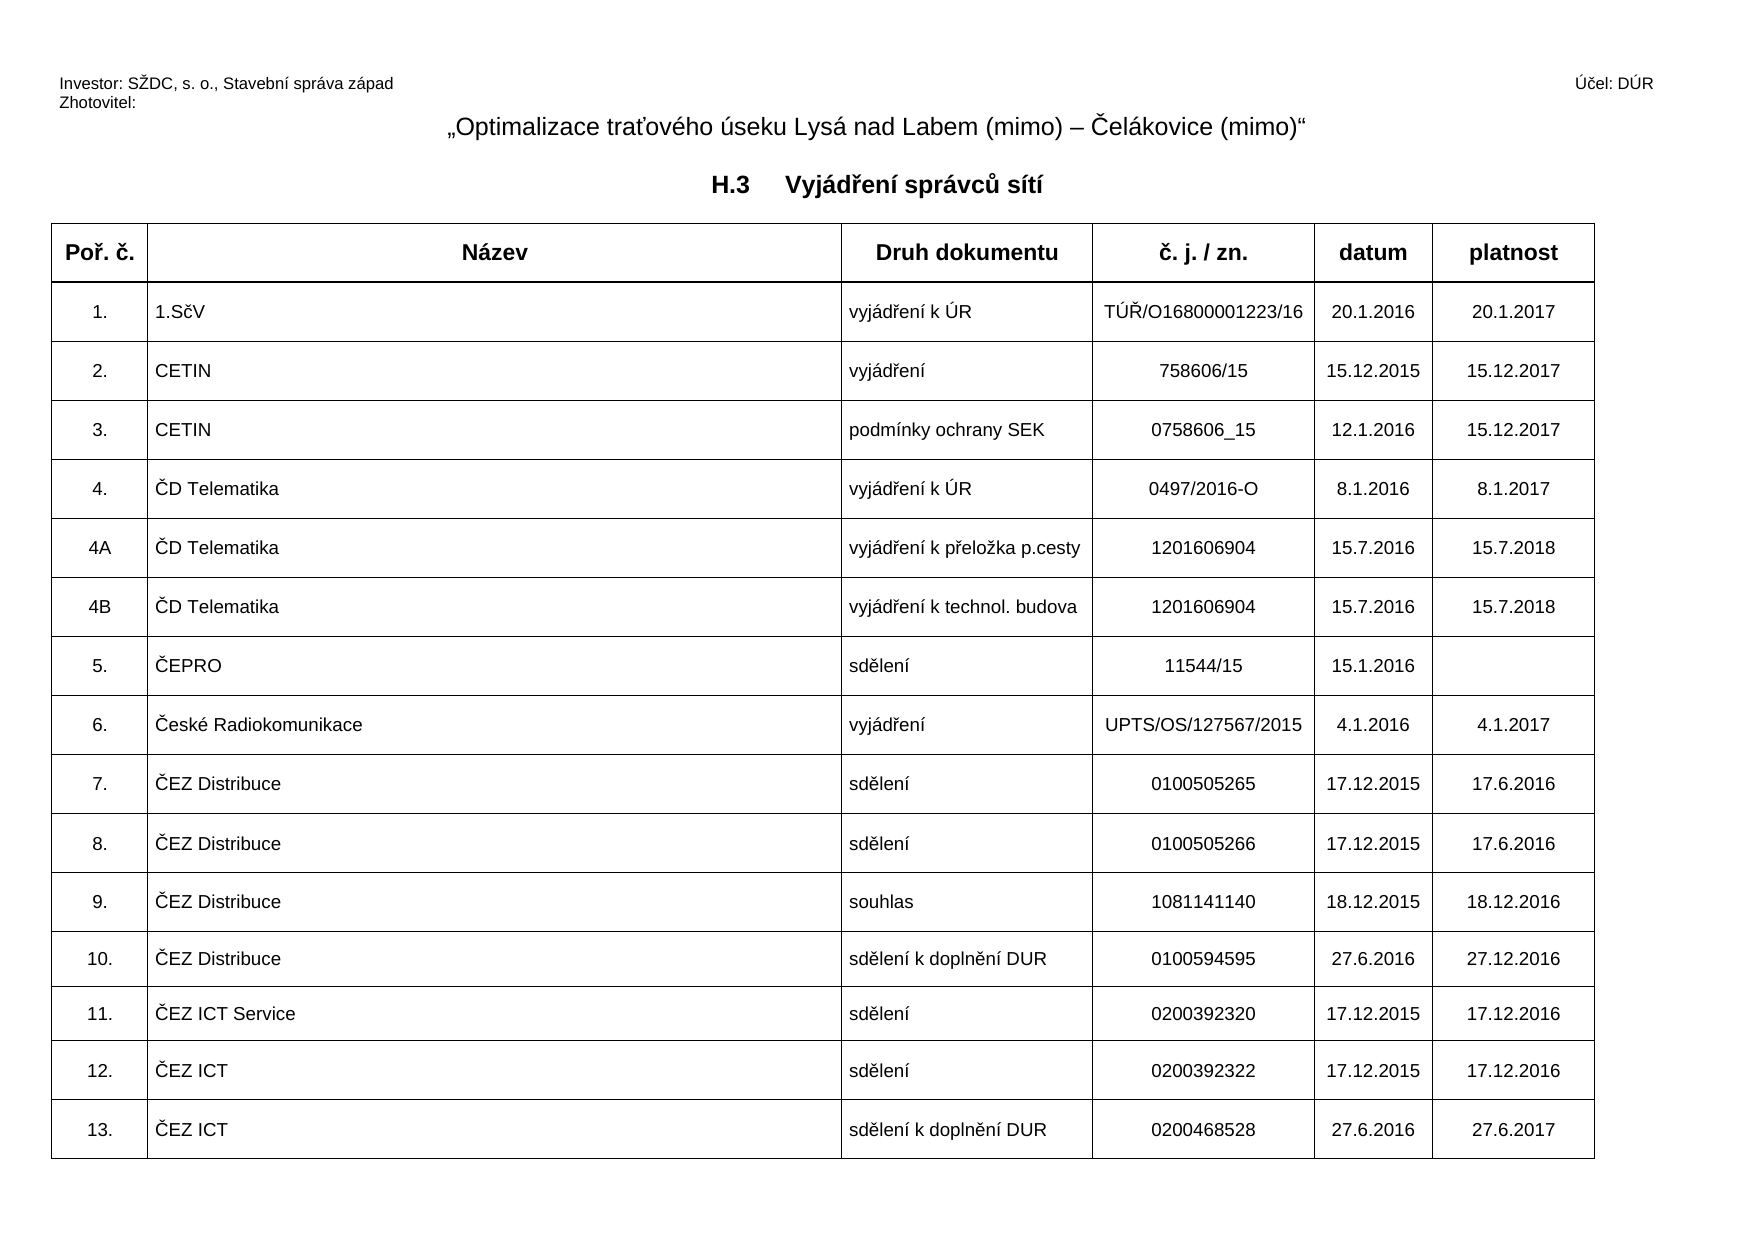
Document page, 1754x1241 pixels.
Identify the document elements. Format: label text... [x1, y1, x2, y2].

table_cell 13. [52, 1100, 147, 1158]
table_cell ČEZ ICT [148, 1041, 841, 1099]
table_cell 4.1.2016 [1315, 696, 1432, 754]
table_cell 17.12.2015 [1315, 755, 1432, 813]
table_cell vyjádření k ÚR [842, 283, 1092, 341]
table_cell ČEZ ICT [148, 1100, 841, 1158]
table_cell sdělení [842, 755, 1092, 813]
table_cell 20.1.2016 [1315, 283, 1432, 341]
table_cell vyjádření k ÚR [842, 460, 1092, 518]
table_header č. j. / zn. [1093, 224, 1314, 281]
table_cell 2. [52, 342, 147, 399]
table_cell 7. [52, 755, 147, 813]
table_cell souhlas [842, 873, 1092, 931]
table_cell sdělení [842, 987, 1092, 1040]
table_cell ČEZ Distribuce [148, 873, 841, 931]
table_cell 4B [52, 578, 147, 636]
table_cell 0100505266 [1093, 814, 1314, 872]
table_cell 15.7.2016 [1315, 519, 1432, 577]
table_cell 10. [52, 932, 147, 986]
table_cell ČEPRO [148, 637, 841, 695]
table_cell 15.7.2016 [1315, 578, 1432, 636]
table_cell CETIN [148, 342, 841, 399]
table_cell 18.12.2015 [1315, 873, 1432, 931]
table_cell 12.1.2016 [1315, 401, 1432, 459]
table_cell 17.12.2016 [1433, 987, 1594, 1040]
table_cell 17.6.2016 [1433, 755, 1594, 813]
table_cell 3. [52, 401, 147, 459]
table_cell 27.6.2016 [1315, 932, 1432, 986]
table_cell 17.12.2016 [1433, 1041, 1594, 1099]
table_cell 0200392322 [1093, 1041, 1314, 1099]
table_cell 0758606_15 [1093, 401, 1314, 459]
table_cell vyjádření k technol. budova [842, 578, 1092, 636]
table_cell 15.12.2017 [1433, 401, 1594, 459]
table_cell ČEZ Distribuce [148, 932, 841, 986]
table_cell 9. [52, 873, 147, 931]
text H.3 Vyjádření správců sítí [59, 170, 1695, 198]
table_cell 1081141140 [1093, 873, 1314, 931]
table_header Druh dokumentu [842, 224, 1092, 281]
table_cell 0100505265 [1093, 755, 1314, 813]
table_cell 27.6.2016 [1315, 1100, 1432, 1158]
table_cell CETIN [148, 401, 841, 459]
table_cell 1.SčV [148, 283, 841, 341]
table_cell vyjádření k přeložka p.cesty [842, 519, 1092, 577]
table_cell ČEZ Distribuce [148, 814, 841, 872]
table_cell 27.6.2017 [1433, 1100, 1594, 1158]
table_cell 15.7.2018 [1433, 519, 1594, 577]
table_header datum [1315, 224, 1432, 281]
table_cell TÚŘ/O16800001223/16 [1093, 283, 1314, 341]
table_cell 1201606904 [1093, 578, 1314, 636]
table_cell ČD Telematika [148, 519, 841, 577]
table_cell 6. [52, 696, 147, 754]
table_cell 1201606904 [1093, 519, 1314, 577]
table_cell vyjádření [842, 696, 1092, 754]
table_header Název [148, 224, 841, 281]
table_cell ČD Telematika [148, 578, 841, 636]
table_cell 15.7.2018 [1433, 578, 1594, 636]
table_cell 5. [52, 637, 147, 695]
table_cell 8. [52, 814, 147, 872]
table_cell 12. [52, 1041, 147, 1099]
table_cell ČEZ ICT Service [148, 987, 841, 1040]
table_cell 18.12.2016 [1433, 873, 1594, 931]
table_cell 15.12.2017 [1433, 342, 1594, 399]
table_cell ČD Telematika [148, 460, 841, 518]
table_cell 1. [52, 283, 147, 341]
table_cell 4. [52, 460, 147, 518]
table_cell vyjádření [842, 342, 1092, 399]
table_cell České Radiokomunikace [148, 696, 841, 754]
table_cell 27.12.2016 [1433, 932, 1594, 986]
table_cell 0497/2016-O [1093, 460, 1314, 518]
table_header Poř. č. [52, 224, 147, 281]
table_cell 4A [52, 519, 147, 577]
table_cell 8.1.2017 [1433, 460, 1594, 518]
table_cell 17.12.2015 [1315, 987, 1432, 1040]
table_cell [1433, 637, 1594, 695]
table_cell sdělení k doplnění DUR [842, 932, 1092, 986]
table_cell 8.1.2016 [1315, 460, 1432, 518]
table_cell 758606/15 [1093, 342, 1314, 399]
table_cell ČEZ Distribuce [148, 755, 841, 813]
table_cell 15.1.2016 [1315, 637, 1432, 695]
table_cell sdělení [842, 637, 1092, 695]
table_cell 0200468528 [1093, 1100, 1314, 1158]
table_cell 11544/15 [1093, 637, 1314, 695]
table_cell sdělení k doplnění DUR [842, 1100, 1092, 1158]
table_cell sdělení [842, 1041, 1092, 1099]
table_cell 17.12.2015 [1315, 814, 1432, 872]
table_cell UPTS/OS/127567/2015 [1093, 696, 1314, 754]
table_cell 0200392320 [1093, 987, 1314, 1040]
table_cell 4.1.2017 [1433, 696, 1594, 754]
text „Optimalizace traťového úseku Lysá nad Labem (mimo) – Čelákovice (mimo)“ [59, 112, 1695, 141]
table_cell 20.1.2017 [1433, 283, 1594, 341]
table_cell 17.12.2015 [1315, 1041, 1432, 1099]
table_cell podmínky ochrany SEK [842, 401, 1092, 459]
table_cell 0100594595 [1093, 932, 1314, 986]
table_cell sdělení [842, 814, 1092, 872]
table_cell 15.12.2015 [1315, 342, 1432, 399]
table_cell 11. [52, 987, 147, 1040]
table_header platnost [1433, 224, 1594, 281]
table_cell 17.6.2016 [1433, 814, 1594, 872]
